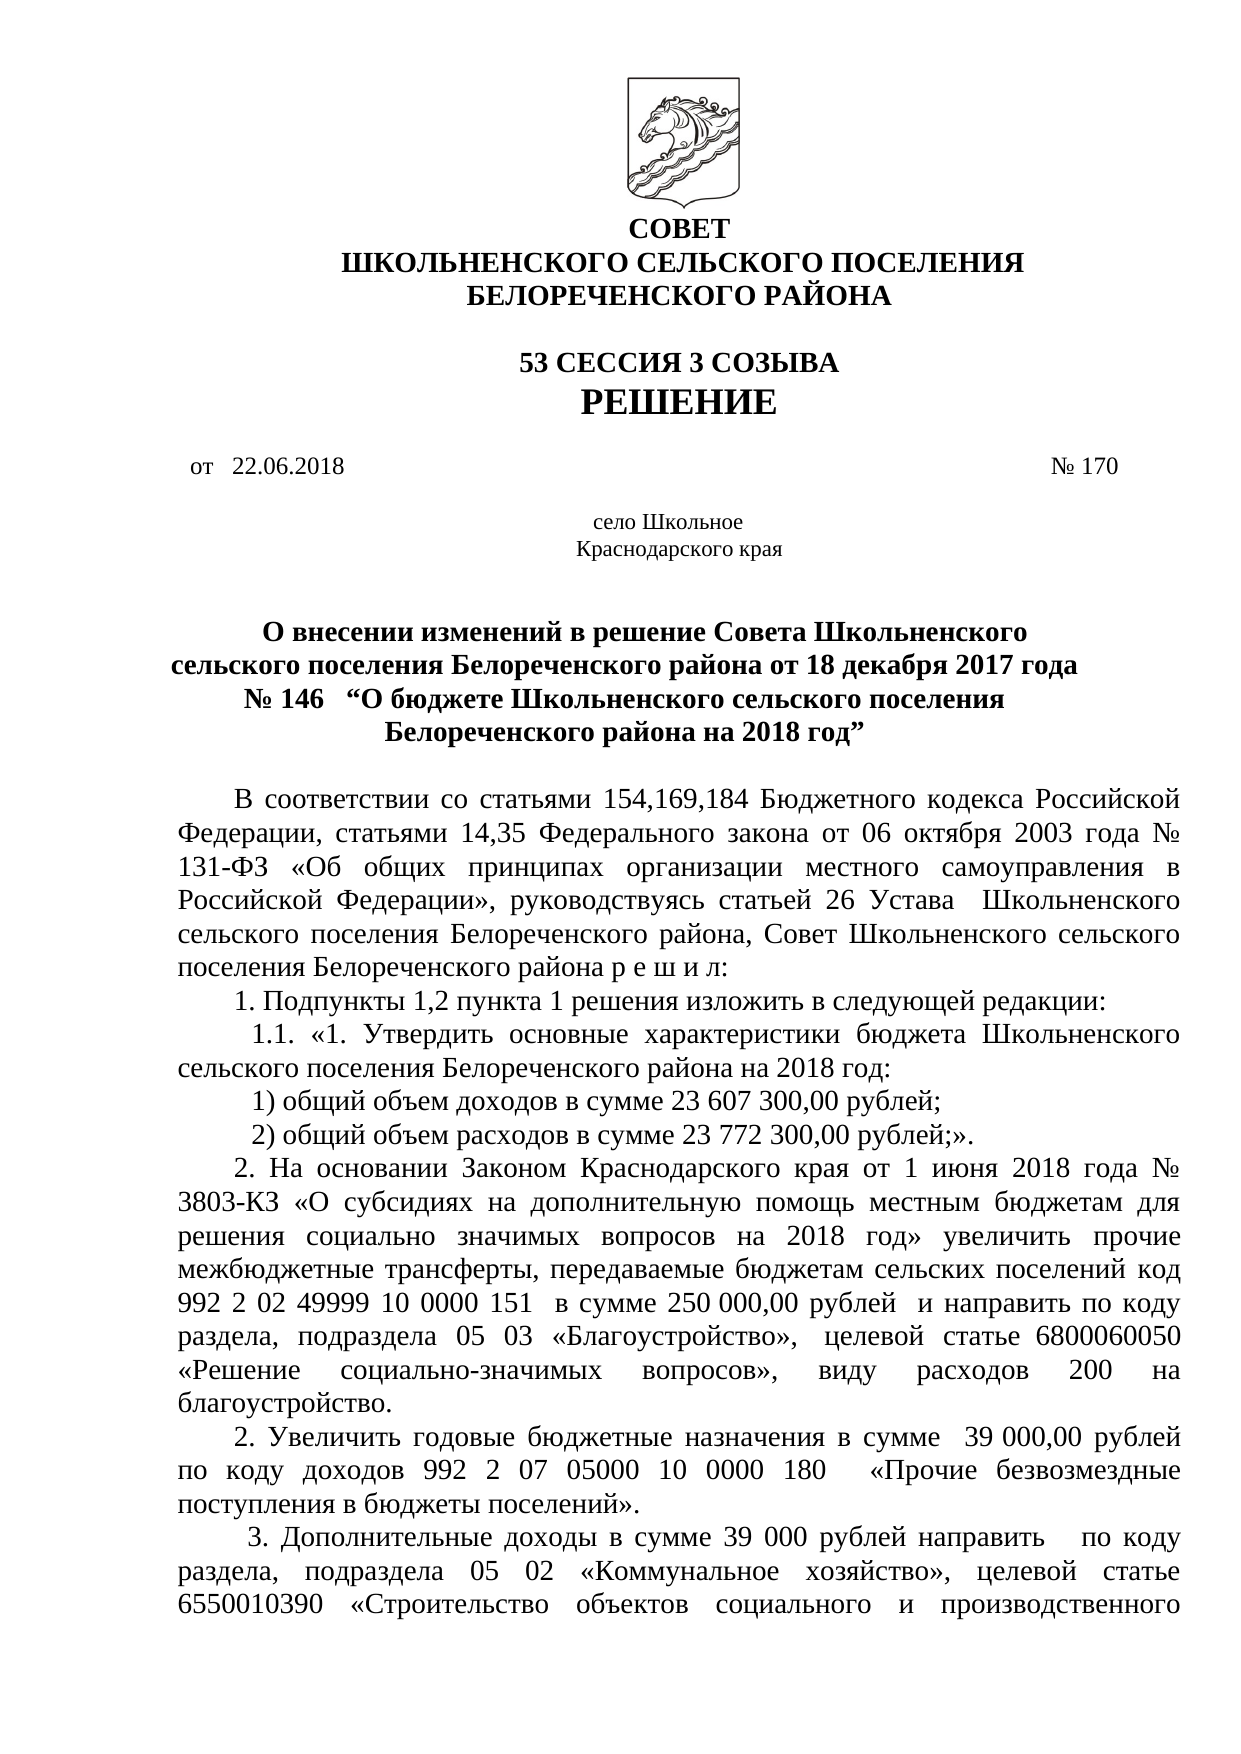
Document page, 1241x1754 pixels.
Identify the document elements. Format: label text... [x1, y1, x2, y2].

text 2. На основании Законом Краснодарского края от 1 июня 2018 года № 3803-КЗ «О субсидиях на дополнительную помощь местным бюджетам для решения социально значимых вопросов на 2018 год» увеличить прочие межбюджетные трансферты, передаваемые бюджетам сельских поселений код 992 2 02 49999 10 0000 151 в сумме 250 000,00 рублей и направить по коду раздела, подраздела 05 03 «Благоустройство», целевой статье 6800060050 «Решение социально-значимых вопросов», виду расходов 200 на благоустройство. [177, 1151, 1181, 1419]
text село Школьное [177, 508, 1181, 535]
text ШКОЛЬНЕНСКОГО СЕЛЬСКОГО ПОСЕЛЕНИЯ [177, 245, 1181, 278]
text СОВЕТ [177, 211, 1181, 245]
text 1.1. «1. Утвердить основные характеристики бюджета Школьненского сельского поселения Белореченского района на 2018 год: [177, 1016, 1181, 1083]
text 2. Увеличить годовые бюджетные назначения в сумме 39 000,00 рублей по коду доходов 992 2 07 05000 10 0000 180 «Прочие безвозмездные поступления в бюджеты поселений». [177, 1419, 1181, 1519]
text БЕЛОРЕЧЕНСКОГО РАЙОНА [177, 278, 1181, 312]
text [177, 1519, 1181, 1620]
text В соответствии со статьями 154,169,184 Бюджетного кодекса Российской Федерации, статьями 14,35 Федерального закона от 06 октября 2003 года № 131-ФЗ «Об общих принципах организации местного самоуправления в Российской Федерации», руководствуясь статьей 26 Устава Школьненского сельского поселения Белореченского района, Совет Школьненского сельского поселения Белореченского района р е ш и л: [177, 782, 1181, 983]
text 2) общий объем расходов в сумме 23 772 300,00 рублей;». [177, 1117, 1181, 1151]
picture [627, 77, 740, 209]
text Краснодарского края [177, 535, 1181, 561]
text 1. Подпункты 1,2 пункта 1 решения изложить в следующей редакции: [177, 983, 1181, 1016]
text 1) общий объем доходов в сумме 23 607 300,00 рублей; [177, 1083, 1181, 1117]
text 53 СЕССИЯ 3 СОЗЫВА [177, 346, 1181, 379]
text РЕШЕНИЕ [177, 379, 1181, 422]
text от 22.06.2018 № 170 [177, 451, 1181, 480]
table_header О внесении изменений в решение Совета Школьненского сельского поселения Белореченского района от 18 декабря 2017 года № 146 “О бюджете Школьненского сельского поселения Белореченского района на 2018 год” [155, 614, 1094, 782]
text СОВЕТ [177, 178, 1181, 211]
